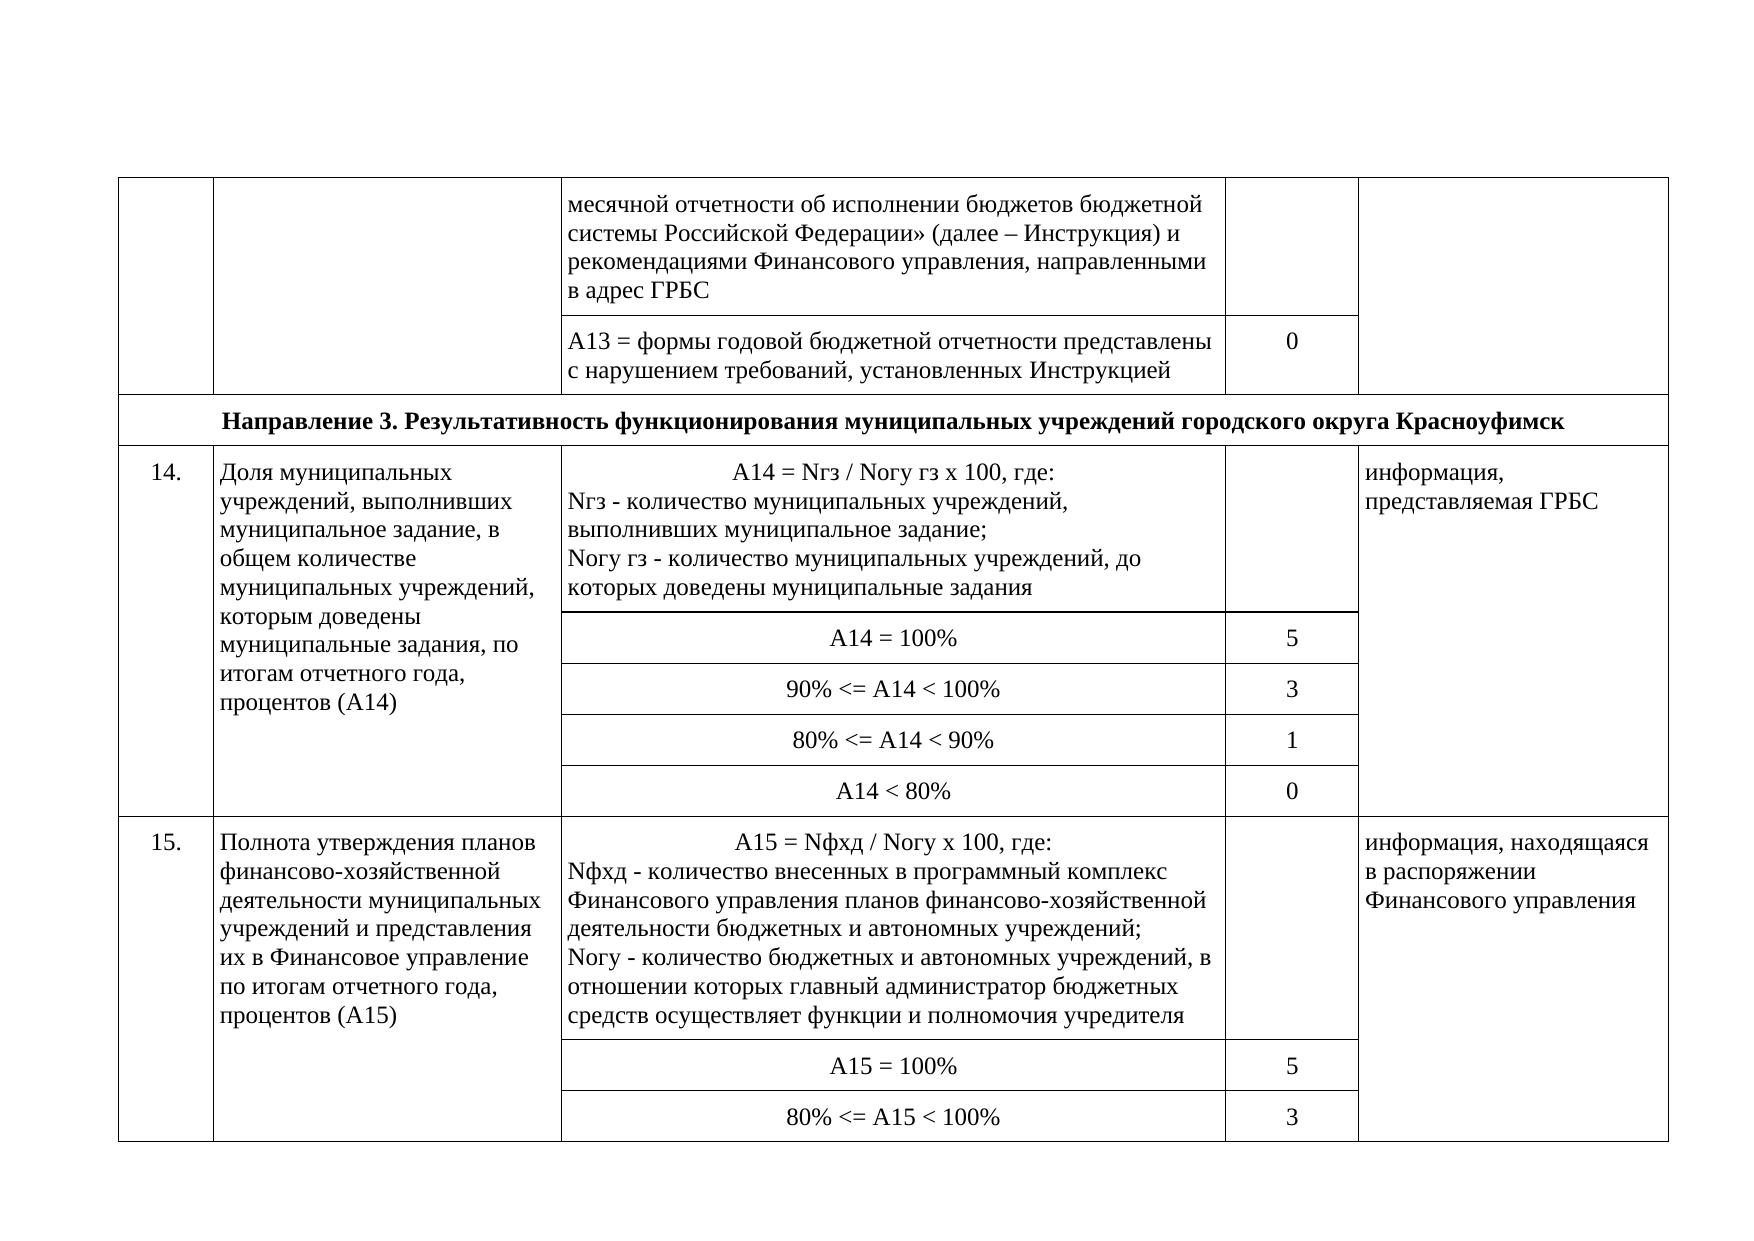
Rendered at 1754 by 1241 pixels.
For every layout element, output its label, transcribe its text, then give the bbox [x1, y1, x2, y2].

table_cell А14 = Nгз / Nогу гз x 100, где: Nгз - количество муниципальных учреждений, выполнивших муниципальное задание; Nогу гз - количество муниципальных учреждений, до которых доведены муниципальные задания [562, 446, 1225, 611]
table_cell А15 = Nфхд / Nогу x 100, где: Nфхд - количество внесенных в программный комплекс Финансового управления планов финансово-хозяйственной деятельности бюджетных и автономных учреждений; Nогу - количество бюджетных и автономных учреждений, в отношении которых главный администратор бюджетных средств осуществляет функции и полномочия учредителя [562, 817, 1225, 1039]
table_cell 80% <= А14 < 90% [562, 715, 1225, 764]
table_cell Доля муниципальных учреждений, выполнивших муниципальное задание, в общем количестве муниципальных учреждений, которым доведены муниципальные задания, по итогам отчетного года, процентов (A14) [214, 446, 561, 816]
table_cell [1226, 446, 1358, 611]
table_cell 90% <= А14 < 100% [562, 664, 1225, 713]
table_cell информация, представляемая ГРБС [1359, 446, 1668, 816]
table_cell 0 [1226, 766, 1358, 816]
table_cell А15 = 100% [562, 1040, 1225, 1090]
table_cell А14 < 80% [562, 766, 1225, 816]
table_cell 3 [1226, 178, 1358, 314]
table_cell 80% <= А15 < 100% [562, 1091, 1225, 1141]
table_cell [1226, 817, 1358, 1039]
table_cell A13 = формы годовой бюджетной отчетности представлены с нарушением требований, установленных Инструкцией [562, 316, 1225, 394]
table_cell 3 [1226, 664, 1358, 713]
table_cell Направление 3. Результативность функционирования муниципальных учреждений городского округа Красноуфимск [119, 395, 1668, 445]
table_cell 3 [1226, 1091, 1358, 1141]
table_cell 15. [119, 817, 213, 1141]
table_cell 5 [1226, 1040, 1358, 1090]
table_cell Полнота утверждения планов финансово-хозяйственной деятельности муниципальных учреждений и представления их в Финансовое управление по итогам отчетного года, процентов (А15) [214, 817, 561, 1141]
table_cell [562, 178, 1225, 314]
table_cell 0 [1226, 316, 1358, 394]
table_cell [1359, 817, 1668, 1141]
table_cell 14. [119, 446, 213, 816]
table_cell 1 [1226, 715, 1358, 764]
table_cell А14 = 100% [562, 613, 1225, 662]
table_cell 5 [1226, 613, 1358, 662]
